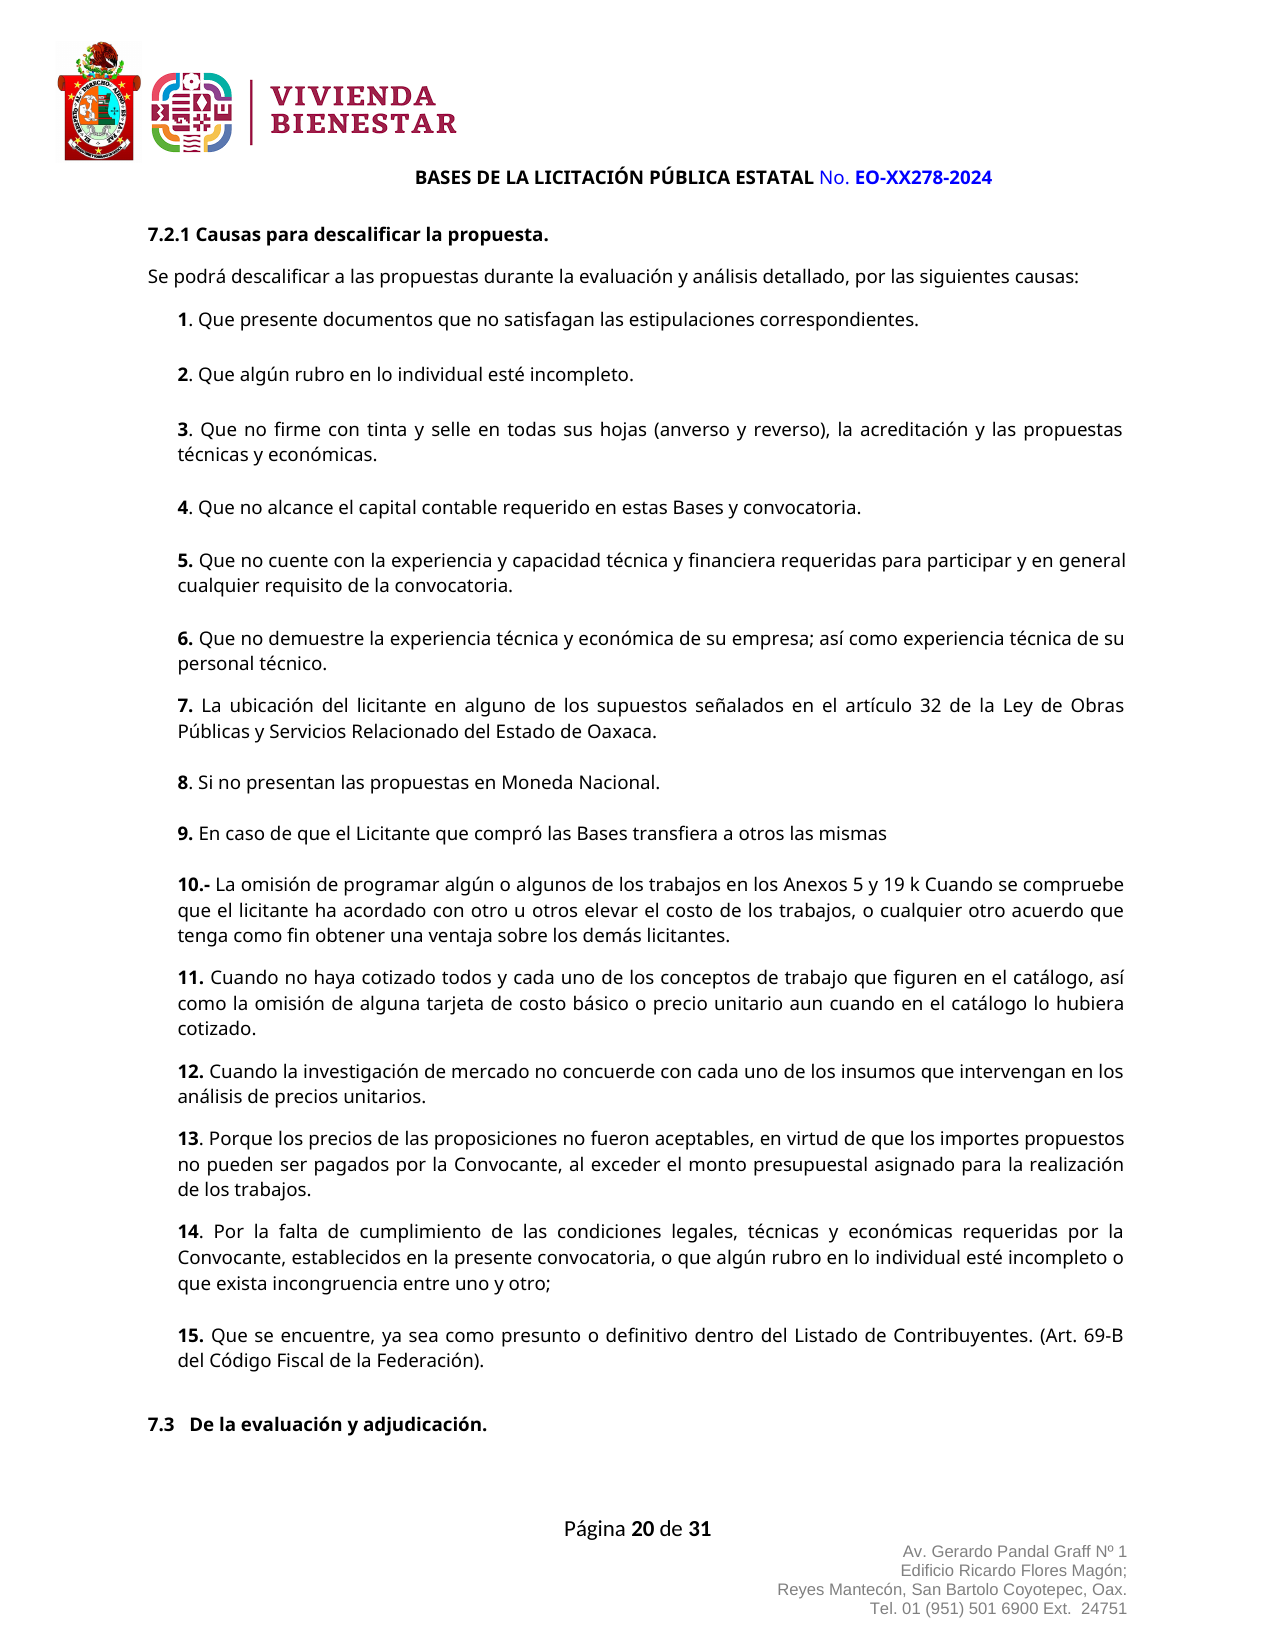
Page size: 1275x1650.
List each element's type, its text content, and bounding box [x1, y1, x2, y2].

text 12. Cuando la investigación de mercado no concuerde con cada uno de los insumos que intervengan en los análisis de precios unitarios. [177, 1058, 1125, 1109]
text 13. Porque los precios de las proposiciones no fueron aceptables, en virtud de que los importes propuestos no pueden ser pagados por la Convocante, al exceder el monto presupuestal asignado para la realización de los trabajos. [177, 1126, 1125, 1202]
picture [55, 41, 143, 163]
text 7. La ubicación del licitante en alguno de los supuestos señalados en el artículo 32 de la Ley de Obras Públicas y Servicios Relacionado del Estado de Oaxaca. [177, 693, 1125, 744]
text 15. Que se encuentre, ya sea como presunto o definitivo dentro del Listado de Contribuyentes. (Art. 69-B del Código Fiscal de la Federación). [177, 1322, 1125, 1373]
picture [147, 64, 473, 161]
text 5. Que no cuente con la experiencia y capacidad técnica y financiera requeridas para participar y en general cualquier requisito de la convocatoria. [177, 547, 1127, 598]
text 8. Si no presentan las propuestas en Moneda Nacional. [177, 769, 1125, 795]
text 3. Que no firme con tinta y selle en todas sus hojas (anverso y reverso), la acreditación y las propuestas técnicas y económicas. [177, 416, 1125, 467]
text 7.3 De la evaluación y adjudicación. [148, 1411, 1127, 1437]
text 14. Por la falta de cumplimiento de las condiciones legales, técnicas y económicas requeridas por la Convocante, establecidos en la presente convocatoria, o que algún rubro en lo individual esté incompleto o que exista incongruencia entre uno y otro; [177, 1219, 1125, 1295]
text Se podrá descalificar a las propuestas durante la evaluación y análisis detallado, por las siguientes causas: [148, 264, 1125, 289]
text 11. Cuando no haya cotizado todos y cada uno de los conceptos de trabajo que figuren en el catálogo, así como la omisión de alguna tarjeta de costo básico o precio unitario aun cuando en el catálogo lo hubiera cotizado. [177, 965, 1125, 1041]
text 6. Que no demuestre la experiencia técnica y económica de su empresa; así como experiencia técnica de su personal técnico. [177, 625, 1125, 676]
text 9. En caso de que el Licitante que compró las Bases transfiera a otros las mismas [177, 820, 1098, 846]
text 1. Que presente documentos que no satisfagan las estipulaciones correspondientes. [177, 306, 1125, 331]
text 7.2.1 Causas para descalificar la propuesta. [148, 221, 1125, 247]
text 2. Que algún rubro en lo individual esté incompleto. [177, 361, 1125, 387]
text 4. Que no alcance el capital contable requerido en estas Bases y convocatoria. [177, 494, 1127, 520]
text 10.- La omisión de programar algún o algunos de los trabajos en los Anexos 5 y 19 k Cuando se compruebe que el licitante ha acordado con otro u otros elevar el costo de los trabajos, o cualquier otro acuerdo que tenga como fin obtener una ventaja sobre los demás licitantes. [177, 871, 1125, 948]
